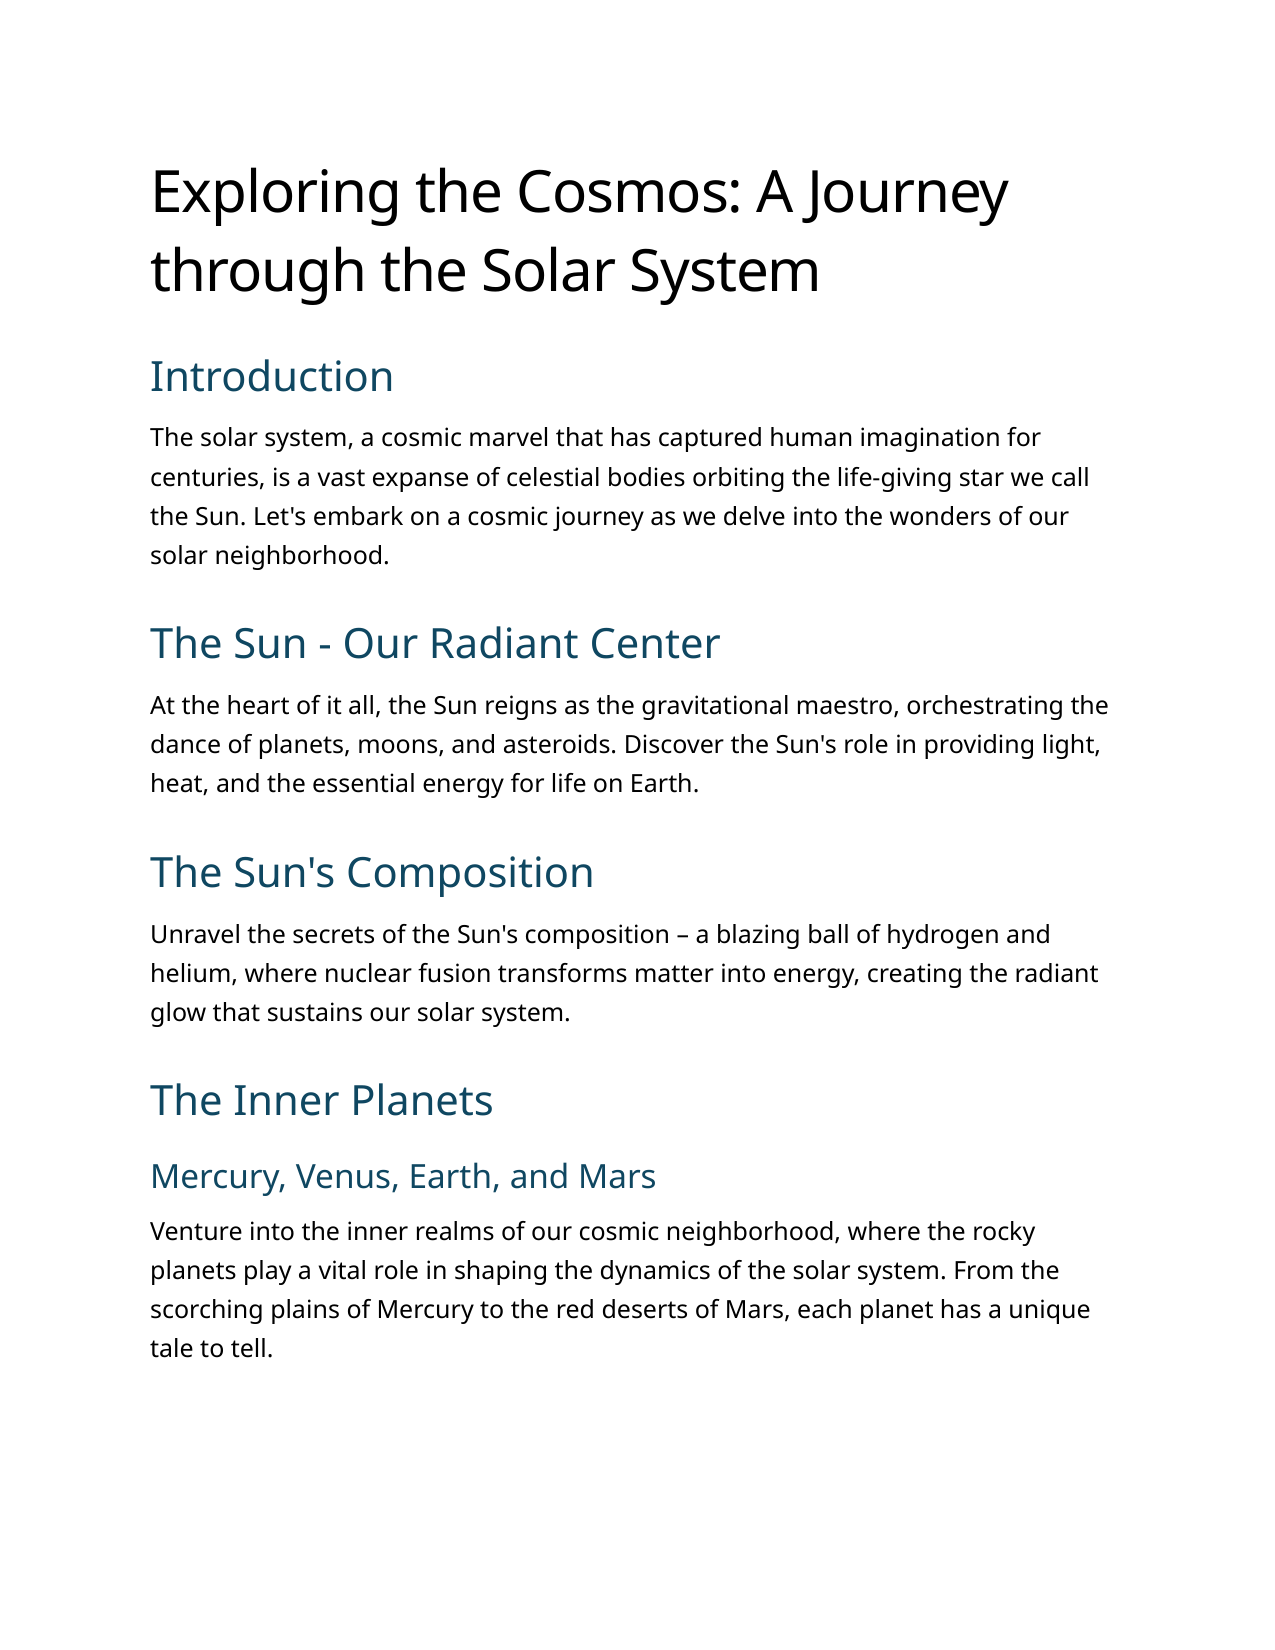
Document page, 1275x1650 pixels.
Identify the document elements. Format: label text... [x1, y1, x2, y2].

title Exploring the Cosmos: A Journey through the Solar System [150, 150, 1125, 309]
text Unravel the secrets of the Sun's composition – a blazing ball of hydrogen and helium, where nuclear fusion transforms matter into energy, creating the radiant glow that sustains our solar system. [150, 916, 1125, 1029]
subtitle Introduction [150, 346, 1125, 403]
text The solar system, a cosmic marvel that has captured human imagination for centuries, is a vast expanse of celestial bodies orbiting the life-giving star we call the Sun. Let's embark on a cosmic journey as we delve into the wonders of our solar neighborhood. [150, 420, 1125, 572]
text Venture into the inner realms of our cosmic neighborhood, where the rocky planets play a vital role in shaping the dynamics of the solar system. From the scorching plains of Mercury to the red deserts of Mars, each planet has a unique tale to tell. [150, 1214, 1125, 1365]
subtitle The Inner Planets [150, 1071, 1125, 1128]
subtitle The Sun - Our Radiant Center [150, 614, 1125, 671]
subtitle The Sun's Composition [150, 843, 1125, 899]
text At the heart of it all, the Sun reigns as the gravitational maestro, orchestrating the dance of planets, moons, and asteroids. Discover the Sun's role in providing light, heat, and the essential energy for life on Earth. [150, 688, 1125, 800]
subtitle Mercury, Venus, Earth, and Mars [150, 1153, 1125, 1198]
